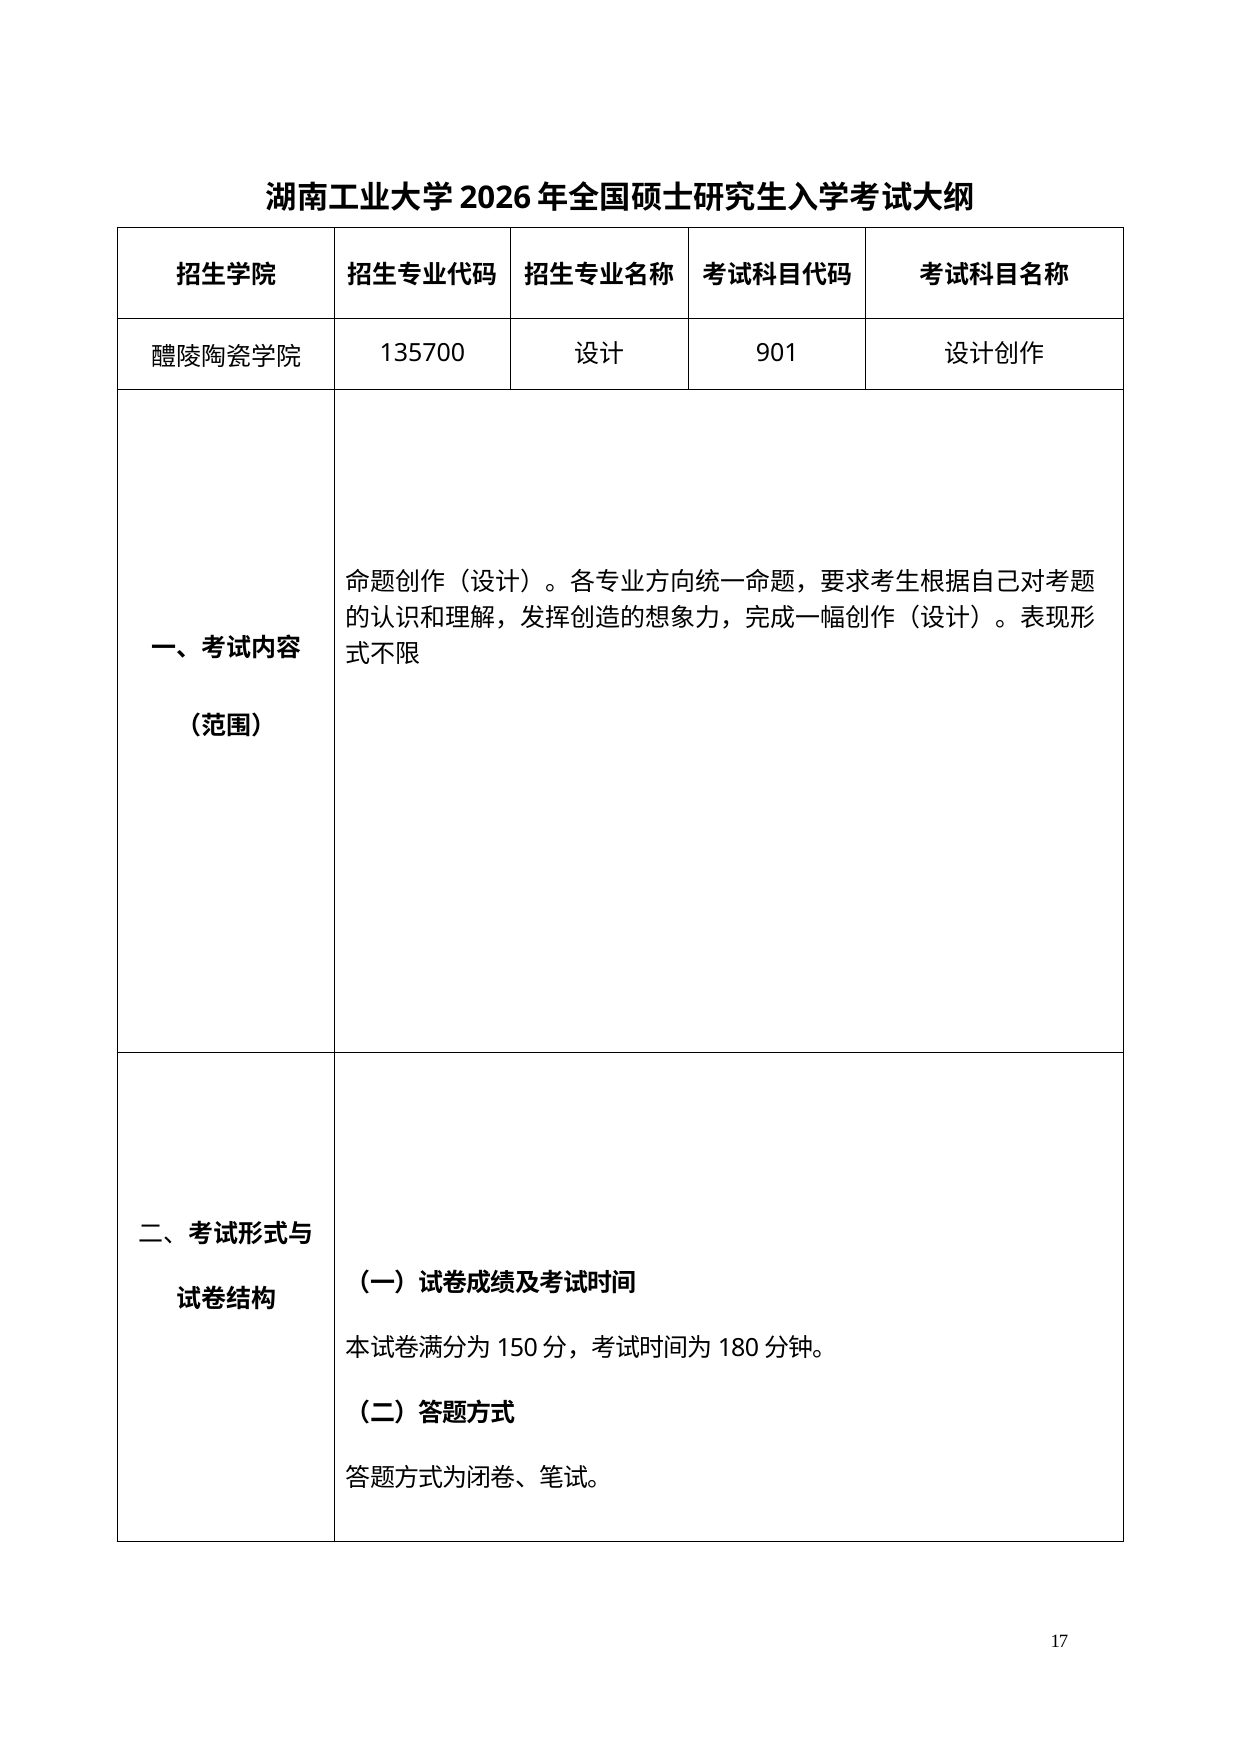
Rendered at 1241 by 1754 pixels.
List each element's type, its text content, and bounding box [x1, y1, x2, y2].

table_header 招生专业代码 [335, 228, 510, 318]
table_cell 二、考试形式与试卷结构 [118, 1053, 334, 1541]
table_cell （一）试卷成绩及考试时间 本试卷满分为150分，考试时间为180分钟。 （二）答题方式 答题方式为闭卷、笔试。 [335, 1053, 1123, 1541]
table_cell 设计 [511, 319, 688, 389]
table_cell 设计创作 [866, 319, 1123, 389]
table_header 招生专业名称 [511, 228, 688, 318]
table_header 招生学院 [118, 228, 334, 318]
text 湖南工业大学2026年全国硕士研究生入学考试大纲 [187, 162, 1053, 227]
table_cell 一、考试内容（范围） [118, 390, 334, 1052]
table_cell 命题创作（设计）。各专业方向统一命题，要求考生根据自己对考题的认识和理解，发挥创造的想象力，完成一幅创作（设计）。表现形式不限 [335, 390, 1123, 1052]
table_cell 901 [689, 319, 865, 389]
table_cell 醴陵陶瓷学院 [118, 319, 334, 389]
table_header 考试科目代码 [689, 228, 865, 318]
table_cell 135700 [335, 319, 510, 389]
table_header 考试科目名称 [866, 228, 1123, 318]
